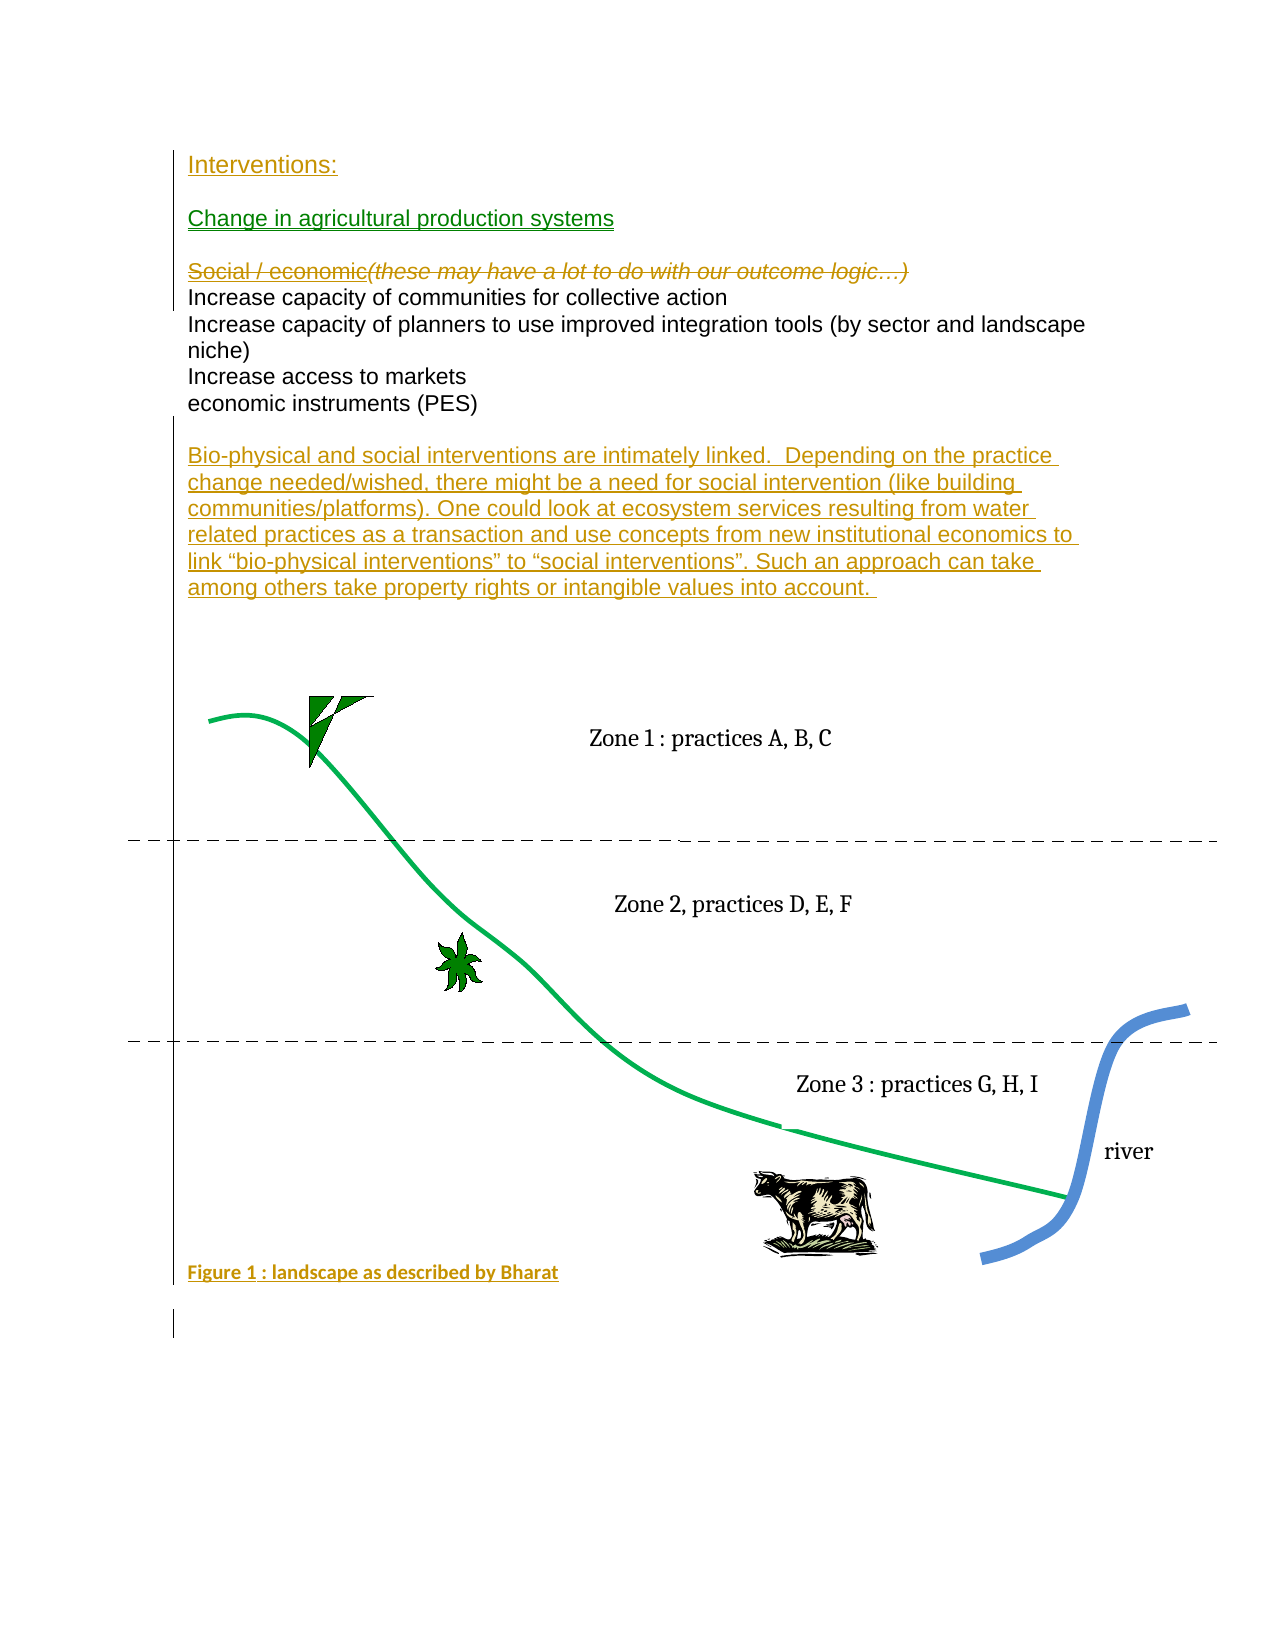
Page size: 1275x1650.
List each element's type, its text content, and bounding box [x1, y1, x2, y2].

text Increase capacity of communities for collective action [187, 284, 1087, 311]
text economic instruments (PES) [187, 389, 1087, 416]
text Increase access to markets [187, 363, 1087, 389]
text Increase capacity of planners to use improved integration tools (by sector and landscape niche) [187, 311, 1087, 363]
